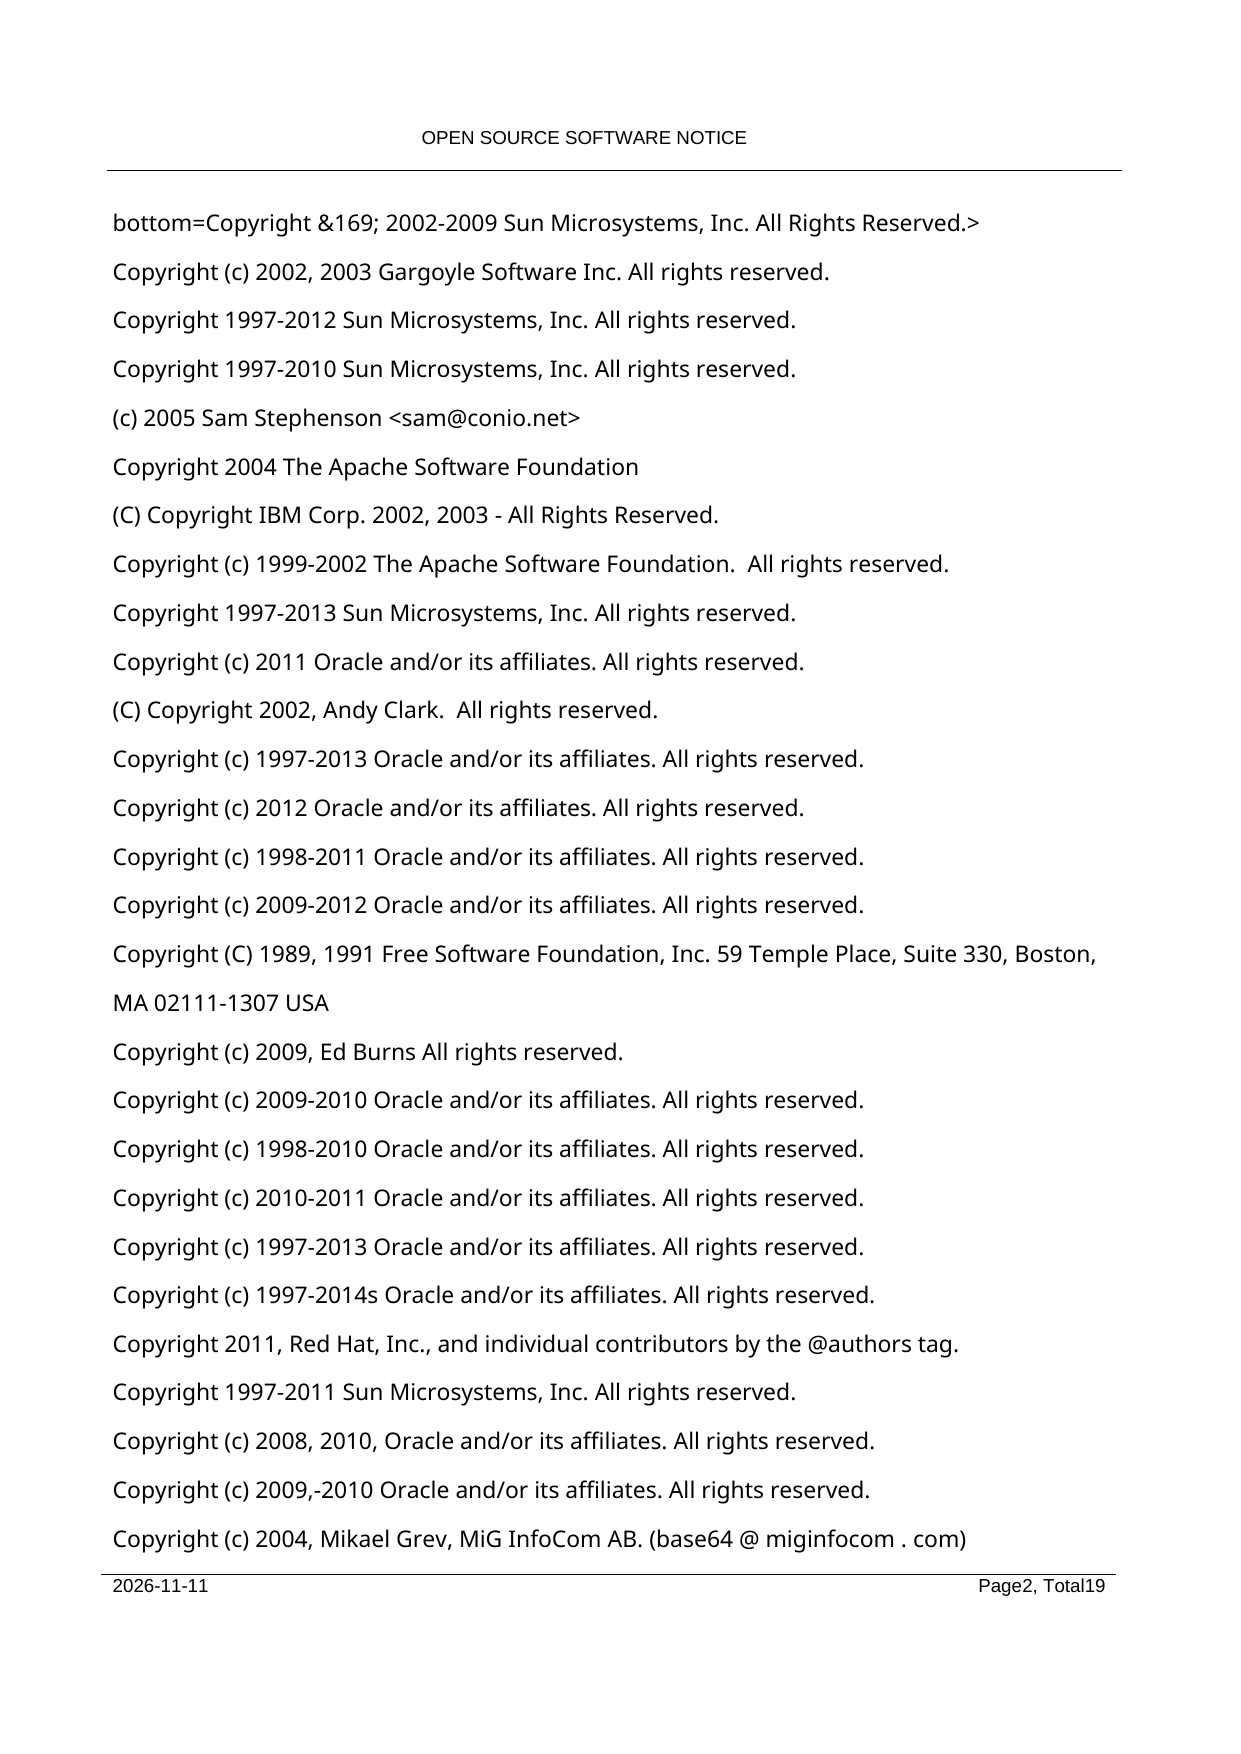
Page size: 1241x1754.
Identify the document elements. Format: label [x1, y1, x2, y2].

text [112, 1278, 1128, 1554]
text [112, 206, 1128, 1263]
